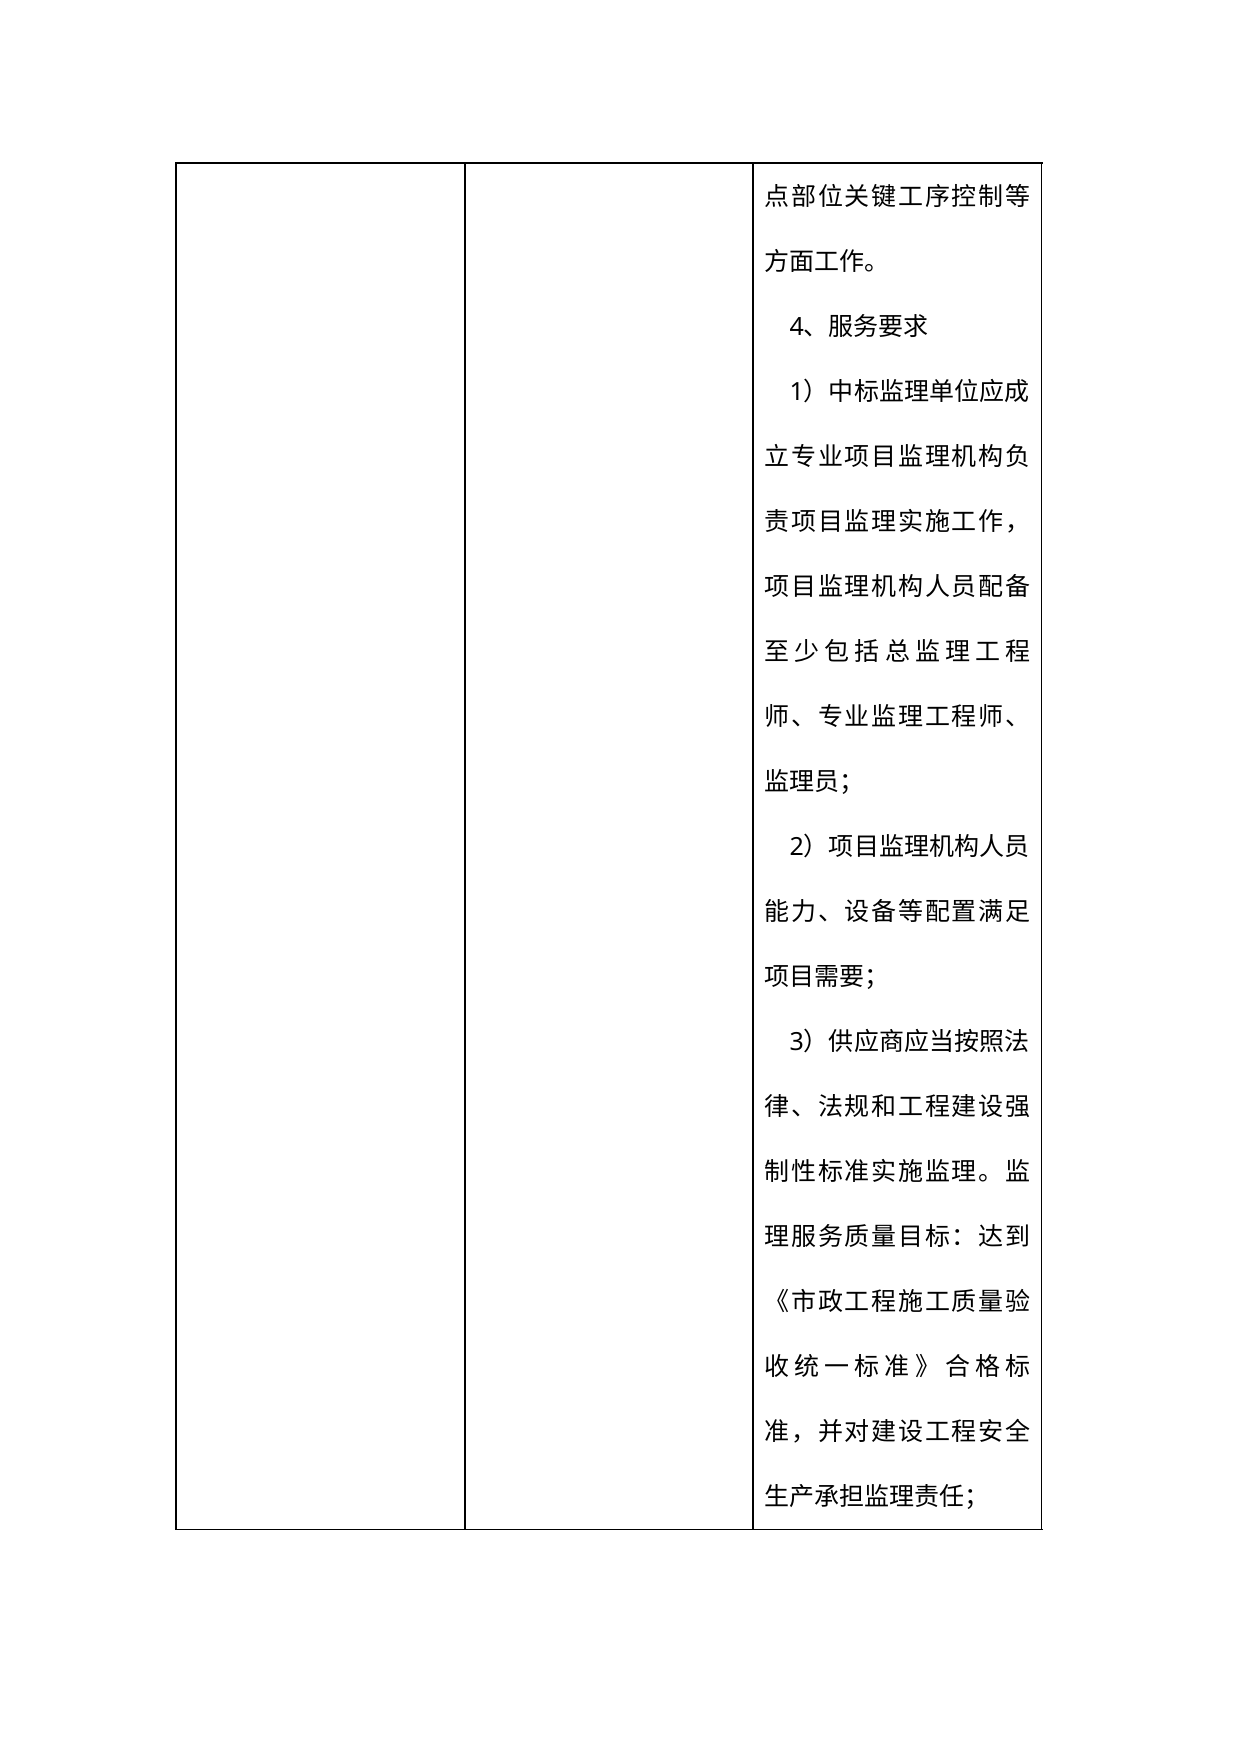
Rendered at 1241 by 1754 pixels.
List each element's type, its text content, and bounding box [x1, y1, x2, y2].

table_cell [754, 164, 1041, 1528]
table_cell 1 [466, 164, 752, 1528]
table_cell [177, 164, 464, 1528]
